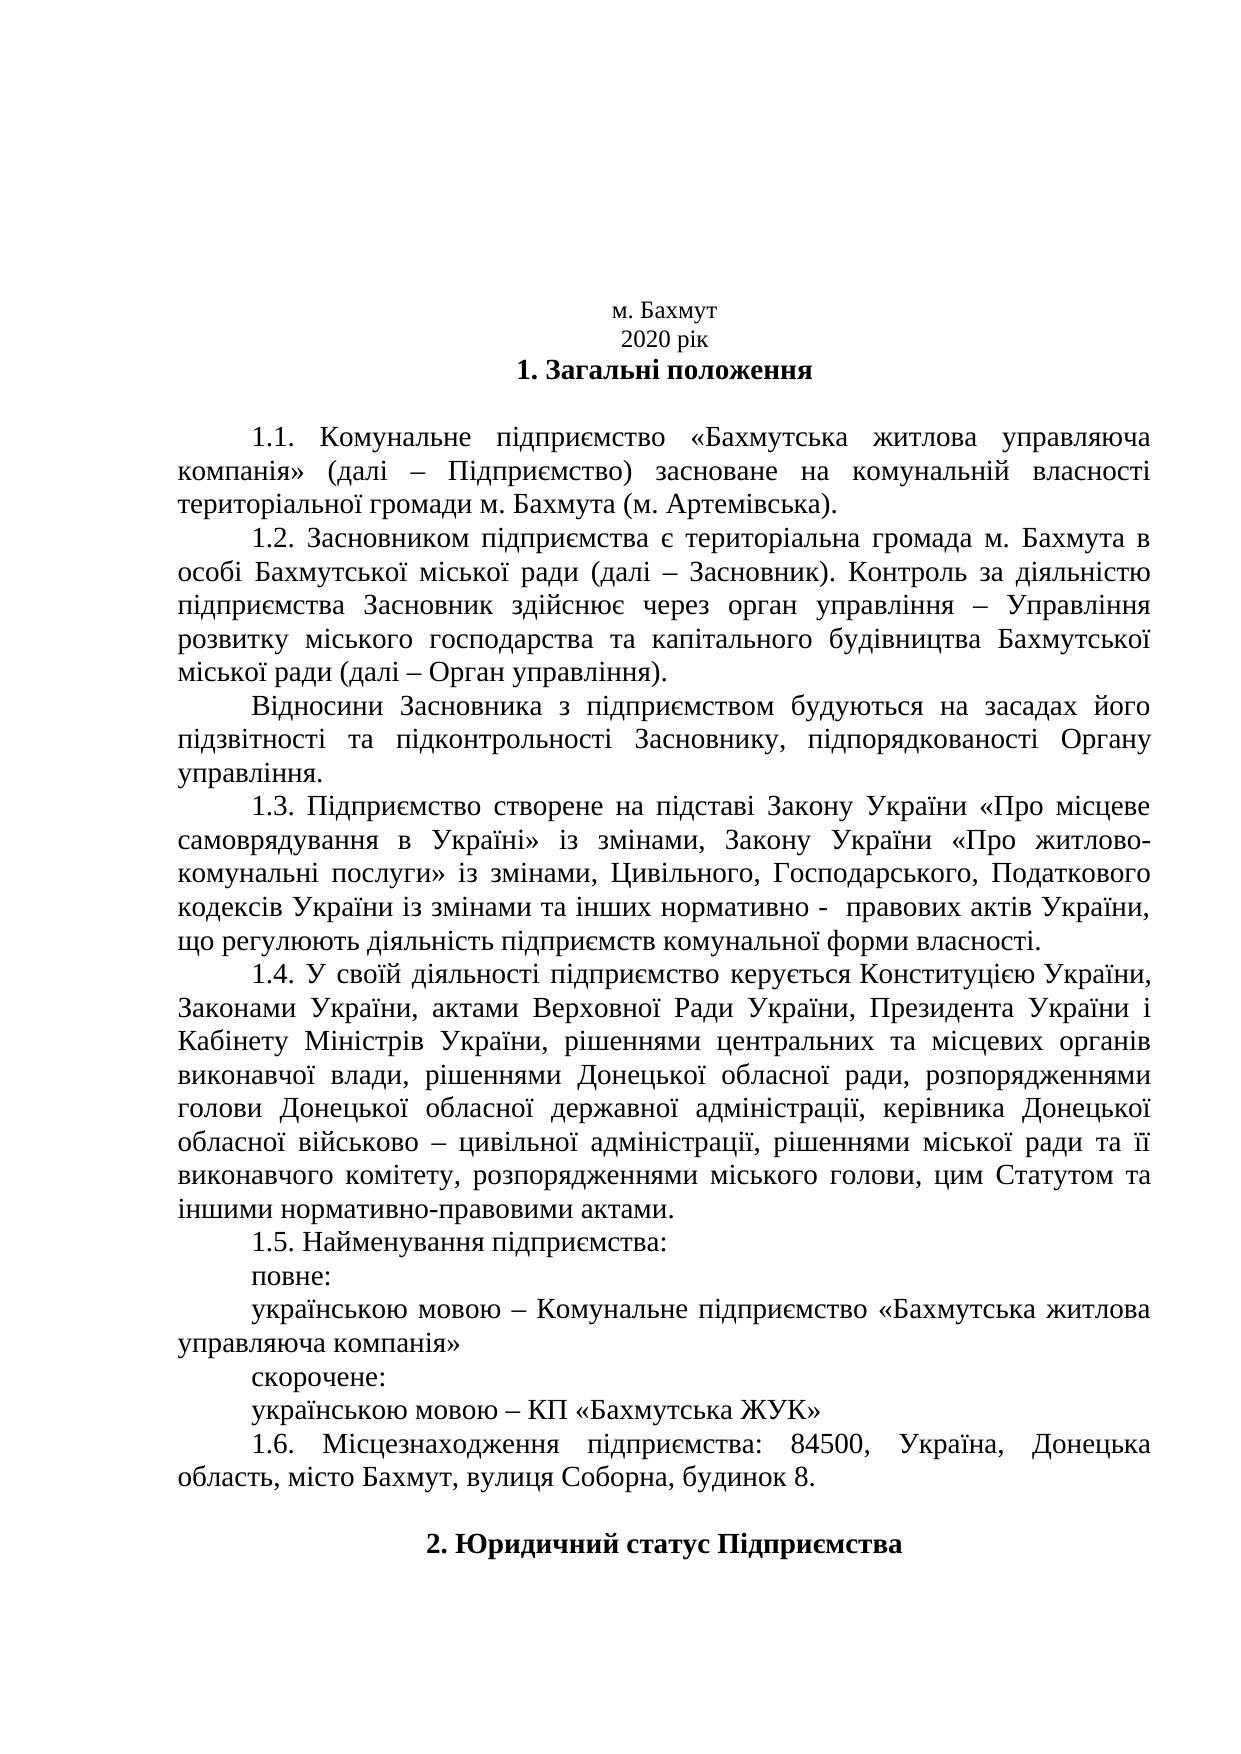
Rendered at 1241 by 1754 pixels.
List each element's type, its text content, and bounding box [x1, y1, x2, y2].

text 2. Юридичний статус Підприємства [177, 1526, 1152, 1560]
text українською мовою – КП «Бахмутська ЖУК» [177, 1392, 1152, 1426]
text 1.4. У своїй діяльності підприємство керується Конституцією України, Законами України, актами Верховної Ради України, Президента України і Кабінету Міністрів України, рішеннями центральних та місцевих органів виконавчої влади, рішеннями Донецької обласної ради, розпорядженнями голови Донецької обласної державної адміністрації, керівника Донецької обласної військово – цивільної адміністрації, рішеннями міської ради та її виконавчого комітету, розпорядженнями міського голови, цим Статутом та іншими нормативно-правовими актами. [177, 956, 1152, 1224]
text 1.5. Найменування підприємства: [177, 1224, 1152, 1258]
text 1.6. Місцезнаходження підприємства: 84500, Україна, Донецька область, місто Бахмут, вулиця Соборна, будинок 8. [177, 1426, 1152, 1493]
text Відносини Засновника з підприємством будуються на засадах його підзвітності та підконтрольності Засновнику, підпорядкованості Органу управління. [177, 688, 1152, 788]
text м. Бахмут [177, 295, 1152, 324]
text 1.1. Комунальне підприємство «Бахмутська житлова управляюча компанія» (далі – Підприємство) засноване на комунальній власності територіальної громади м. Бахмута (м. Артемівська). [177, 419, 1152, 520]
text скорочене: [177, 1359, 1152, 1392]
text 1.3. Підприємство створене на підставі Закону України «Про місцеве самоврядування в Україні» із змінами, Закону України «Про житлово-комунальні послуги» із змінами, Цивільного, Господарського, Податкового кодексів України із змінами та інших нормативно - правових актів України, що регулюють діяльність підприємств комунальної форми власності. [177, 788, 1152, 956]
text повне: [177, 1258, 1152, 1292]
text українською мовою – Комунальне підприємство «Бахмутська житлова управляюча компанія» [177, 1292, 1152, 1359]
text 2020 рік [177, 324, 1152, 352]
text 1. Загальні положення [177, 352, 1152, 386]
text 1.2. Засновником підприємства є територіальна громада м. Бахмута в особі Бахмутської міської ради (далі – Засновник). Контроль за діяльністю підприємства Засновник здійснює через орган управління – Управління розвитку міського господарства та капітального будівництва Бахмутської міської ради (далі – Орган управління). [177, 520, 1152, 688]
